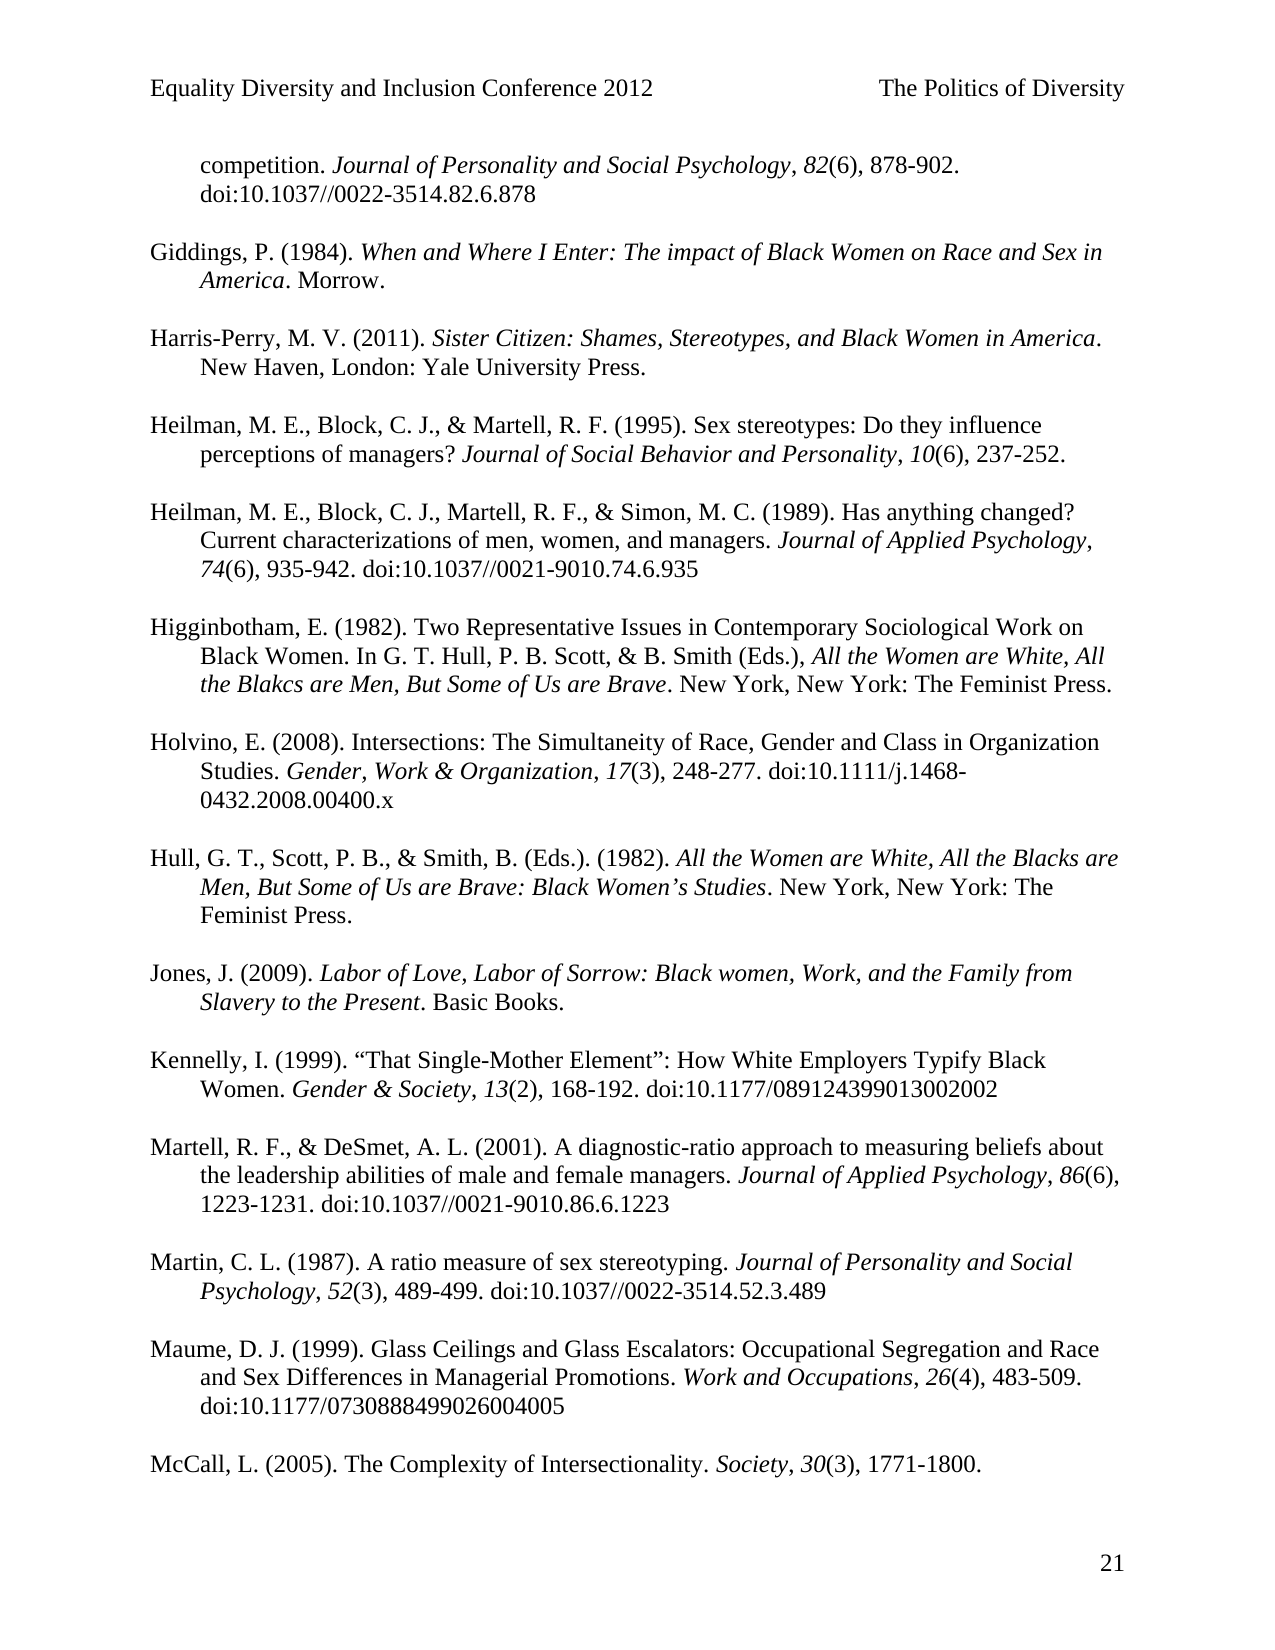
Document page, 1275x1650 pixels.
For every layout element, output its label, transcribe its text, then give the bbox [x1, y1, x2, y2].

text Heilman, M. E., Block, C. J., & Martell, R. F. (1995). Sex stereotypes: Do they influence perceptions of managers? Journal of Social Behavior and Personality, 10(6), 237-252. [150, 410, 1125, 467]
text Hull, G. T., Scott, P. B., & Smith, B. (Eds.). (1982). All the Women are White, All the Blacks are Men, But Some of Us are Brave: Black Women’s Studies. New York, New York: The Feminist Press. [150, 843, 1125, 929]
text Holvino, E. (2008). Intersections: The Simultaneity of Race, Gender and Class in Organization Studies. Gender, Work & Organization, 17(3), 248-277. doi:10.1111/j.1468-0432.2008.00400.x [150, 727, 1125, 814]
text Jones, J. (2009). Labor of Love, Labor of Sorrow: Black women, Work, and the Family from Slavery to the Present. Basic Books. [150, 958, 1125, 1016]
text Harris-Perry, M. V. (2011). Sister Citizen: Shames, Stereotypes, and Black Women in America. New Haven, London: Yale University Press. [150, 323, 1125, 381]
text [150, 150, 1125, 207]
text Higginbotham, E. (1982). Two Representative Issues in Contemporary Sociological Work on Black Women. In G. T. Hull, P. B. Scott, & B. Smith (Eds.), All the Women are White, All the Blakcs are Men, But Some of Us are Brave. New York, New York: The Feminist Press. [150, 612, 1125, 698]
text Kennelly, I. (1999). “That Single-Mother Element”: How White Employers Typify Black Women. Gender & Society, 13(2), 168-192. doi:10.1177/089124399013002002 [150, 1045, 1125, 1102]
text Martell, R. F., & DeSmet, A. L. (2001). A diagnostic-ratio approach to measuring beliefs about the leadership abilities of male and female managers. Journal of Applied Psychology, 86(6), 1223-1231. doi:10.1037//0021-9010.86.6.1223 [150, 1132, 1125, 1218]
text Martin, C. L. (1987). A ratio measure of sex stereotyping. Journal of Personality and Social Psychology, 52(3), 489-499. doi:10.1037//0022-3514.52.3.489 [150, 1247, 1125, 1304]
text Maume, D. J. (1999). Glass Ceilings and Glass Escalators: Occupational Segregation and Race and Sex Differences in Managerial Promotions. Work and Occupations, 26(4), 483-509. doi:10.1177/0730888499026004005 [150, 1334, 1125, 1420]
text Heilman, M. E., Block, C. J., Martell, R. F., & Simon, M. C. (1989). Has anything changed? Current characterizations of men, women, and managers. Journal of Applied Psychology, 74(6), 935-942. doi:10.1037//0021-9010.74.6.935 [150, 497, 1125, 583]
text McCall, L. (2005). The Complexity of Intersectionality. Society, 30(3), 1771-1800. [150, 1449, 1125, 1478]
text Giddings, P. (1984). When and Where I Enter: The impact of Black Women on Race and Sex in America. Morrow. [150, 237, 1125, 294]
